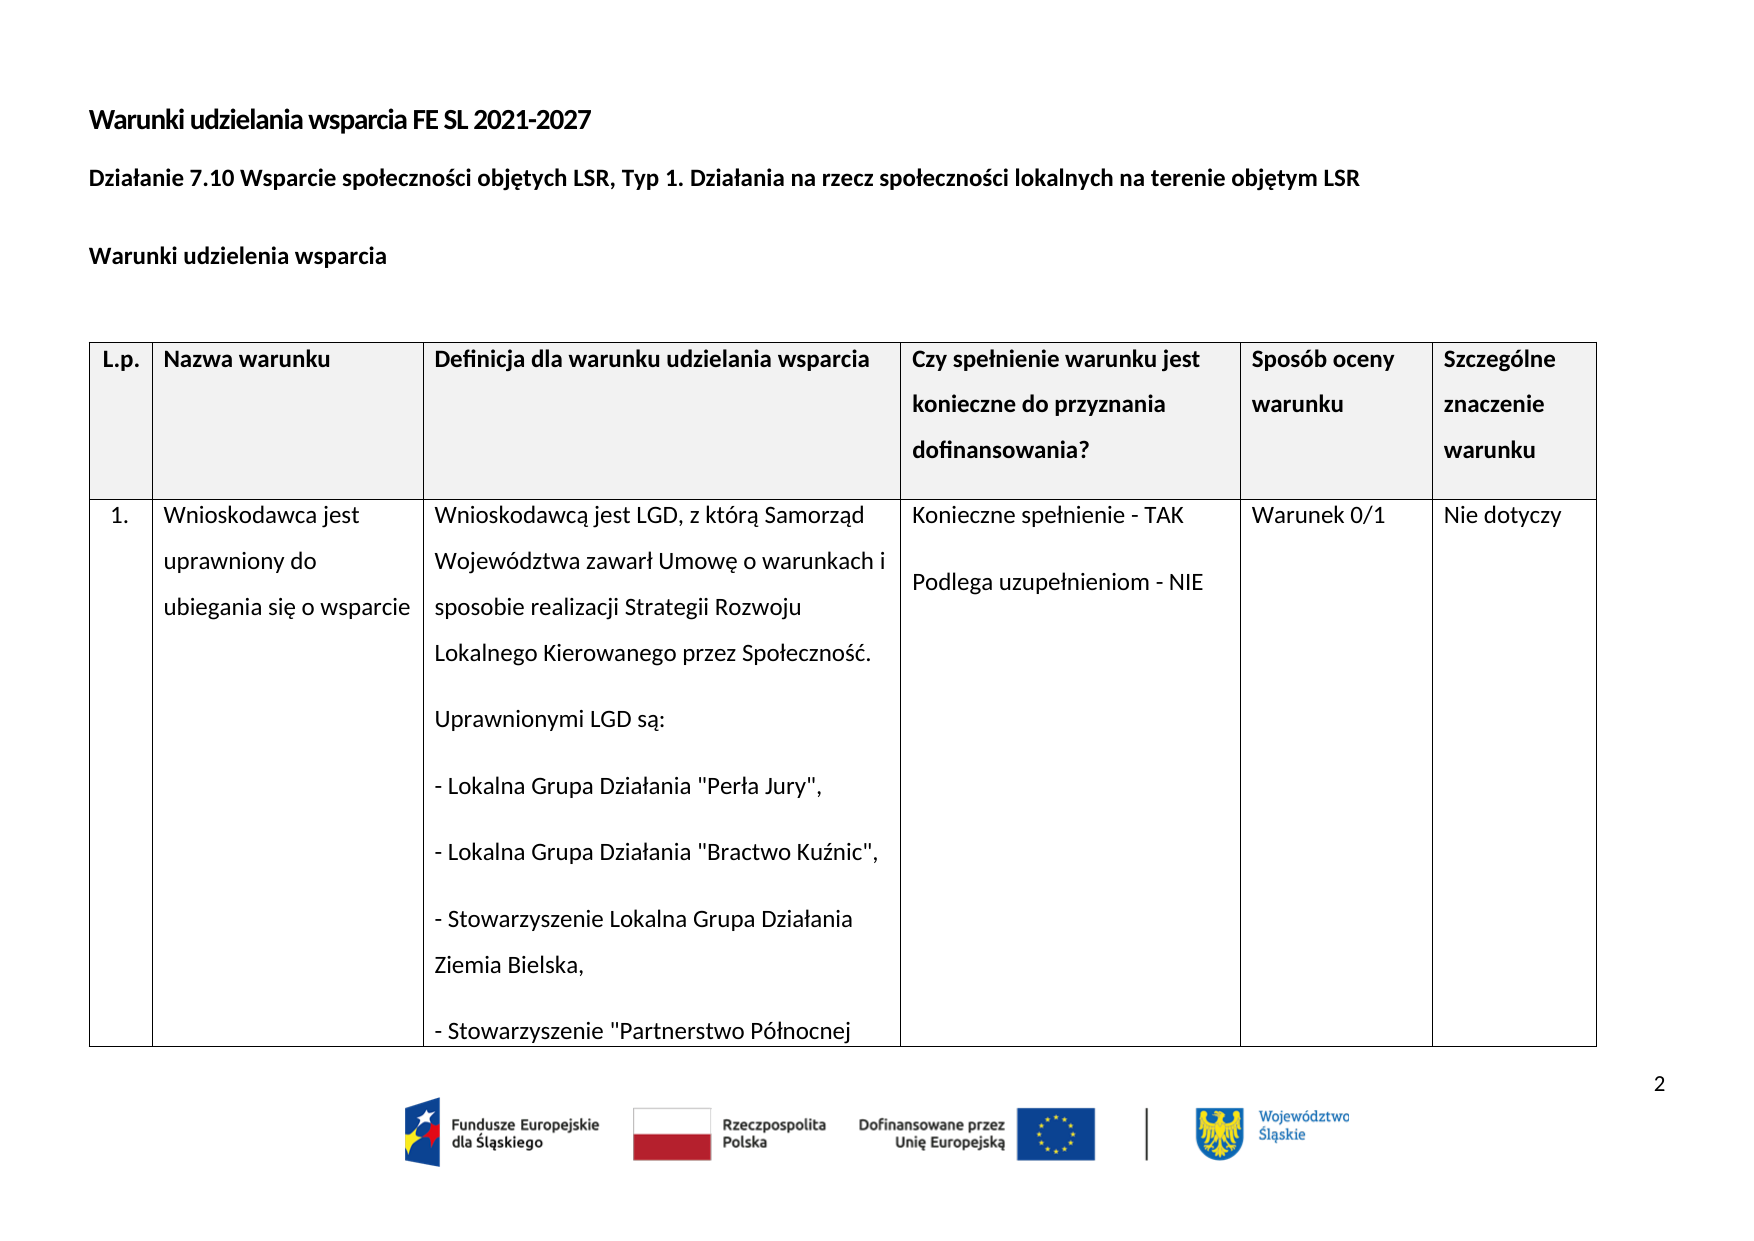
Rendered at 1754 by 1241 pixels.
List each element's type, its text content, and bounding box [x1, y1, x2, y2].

picture [405, 1097, 1349, 1167]
table_header Czy spełnienie warunku jest konieczne do przyznania dofinansowania? [901, 343, 1240, 499]
title Warunki udzielania wsparcia FE SL 2021-2027 [89, 101, 1665, 137]
table_cell Warunek 0/1 [1241, 500, 1432, 1046]
table_cell Konieczne spełnienie - TAK Podlega uzupełnieniom - NIE [901, 500, 1240, 1046]
subtitle Działanie 7.10 Wsparcie społeczności objętych LSR, Typ 1. Działania na rzecz społeczności lokalnych na terenie objętym LSR [89, 162, 1665, 192]
subtitle Warunki udzielenia wsparcia [89, 240, 1665, 271]
table_header L.p. [90, 343, 152, 499]
table_cell Nie dotyczy [1433, 500, 1596, 1046]
table_header Nazwa warunku [153, 343, 423, 499]
table_cell [90, 500, 152, 1046]
table_cell Wnioskodawca jest uprawniony do ubiegania się o wsparcie [153, 500, 423, 1046]
table_header Sposób oceny warunku [1241, 343, 1432, 499]
table_header Szczególne znaczenie warunku [1433, 343, 1596, 499]
table_header Definicja dla warunku udzielania wsparcia [424, 343, 900, 499]
